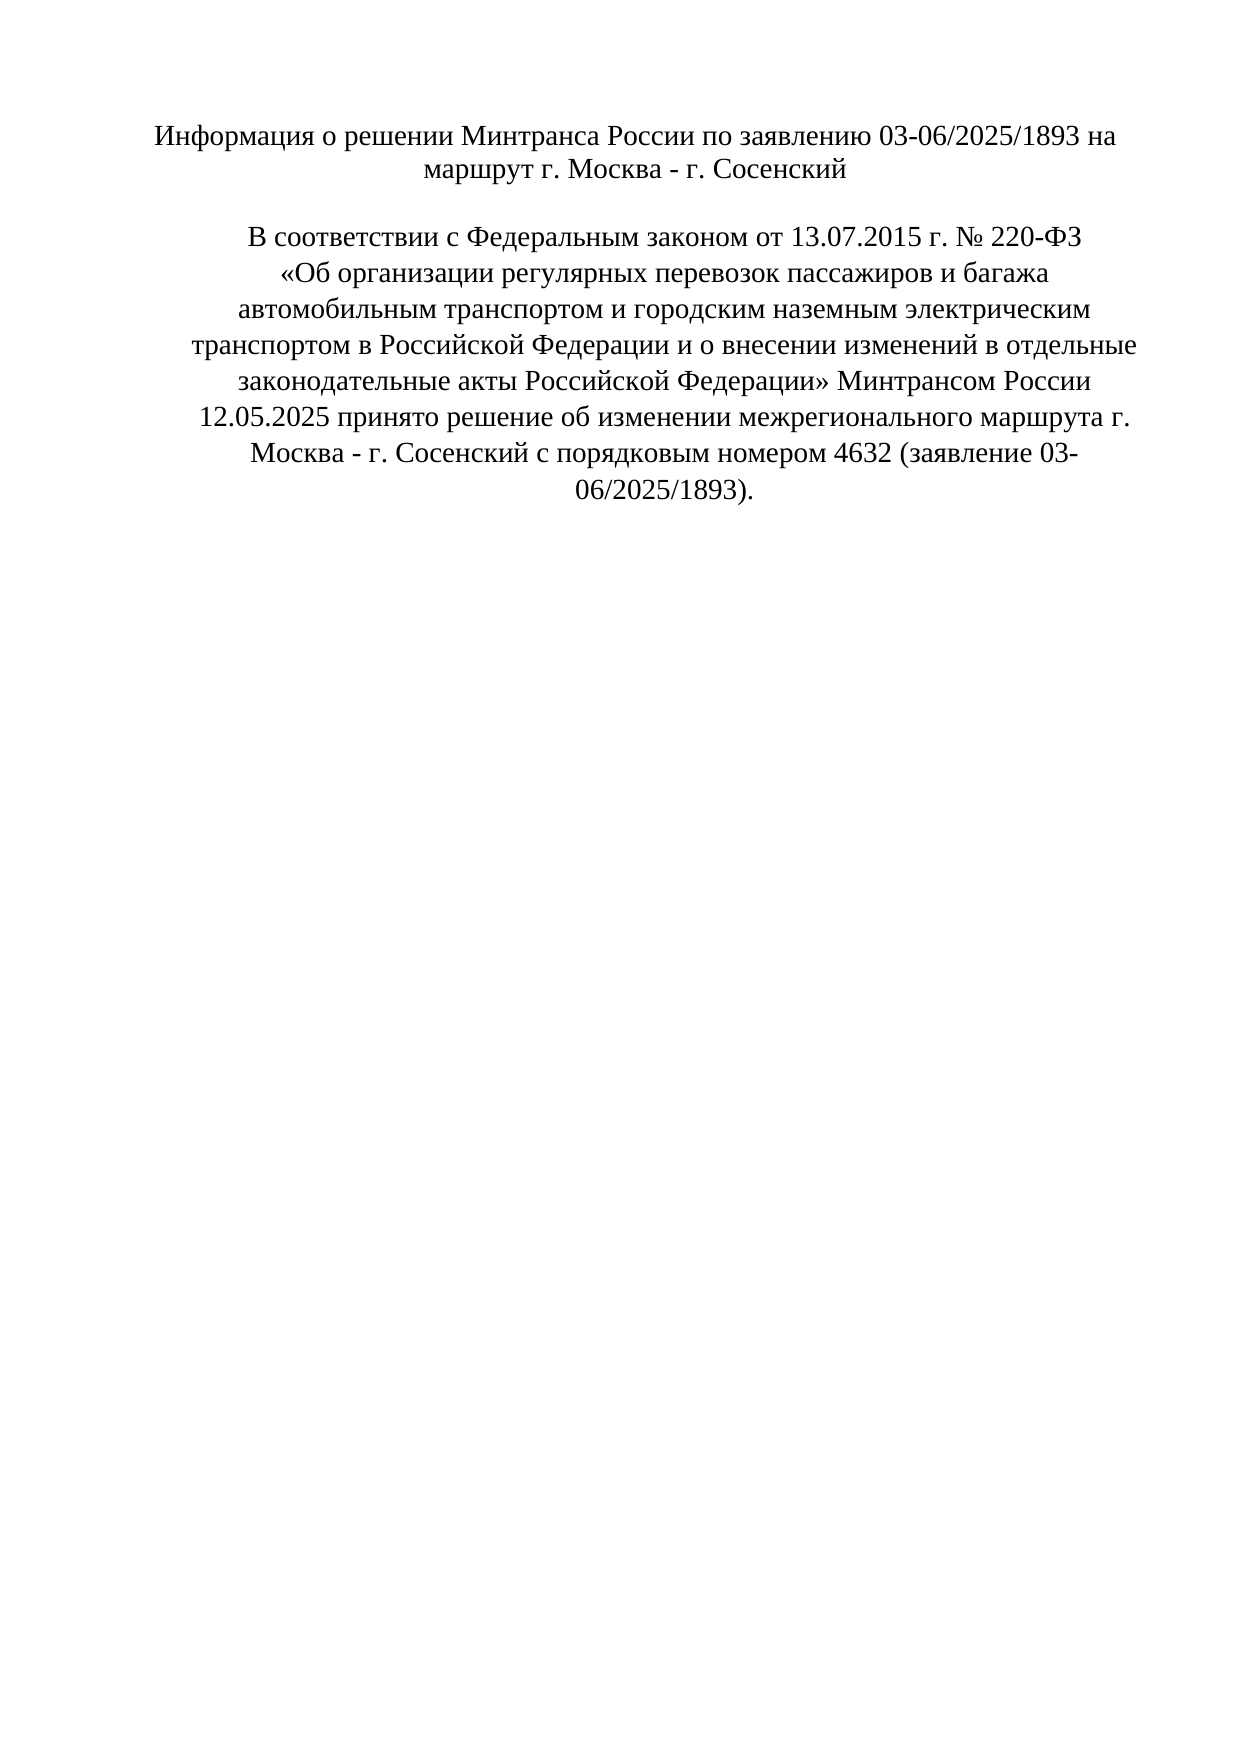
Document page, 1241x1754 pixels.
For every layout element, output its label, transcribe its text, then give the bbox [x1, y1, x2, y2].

text Информация о решении Минтранса России по заявлению 03-06/2025/1893 на маршрут г. Москва - г. Сосенский [118, 118, 1152, 185]
text В соответствии с Федеральным законом от 13.07.2015 г. № 220-ФЗ «Об организации регулярных перевозок пассажиров и багажа автомобильным транспортом и городским наземным электрическим транспортом в Российской Федерации и о внесении изменений в отдельные законодательные акты Российской Федерации» Минтрансом России 12.05.2025 принято решение об изменении межрегионального маршрута г. Москва - г. Сосенский с порядковым номером 4632 (заявление 03-06/2025/1893). [177, 219, 1152, 505]
